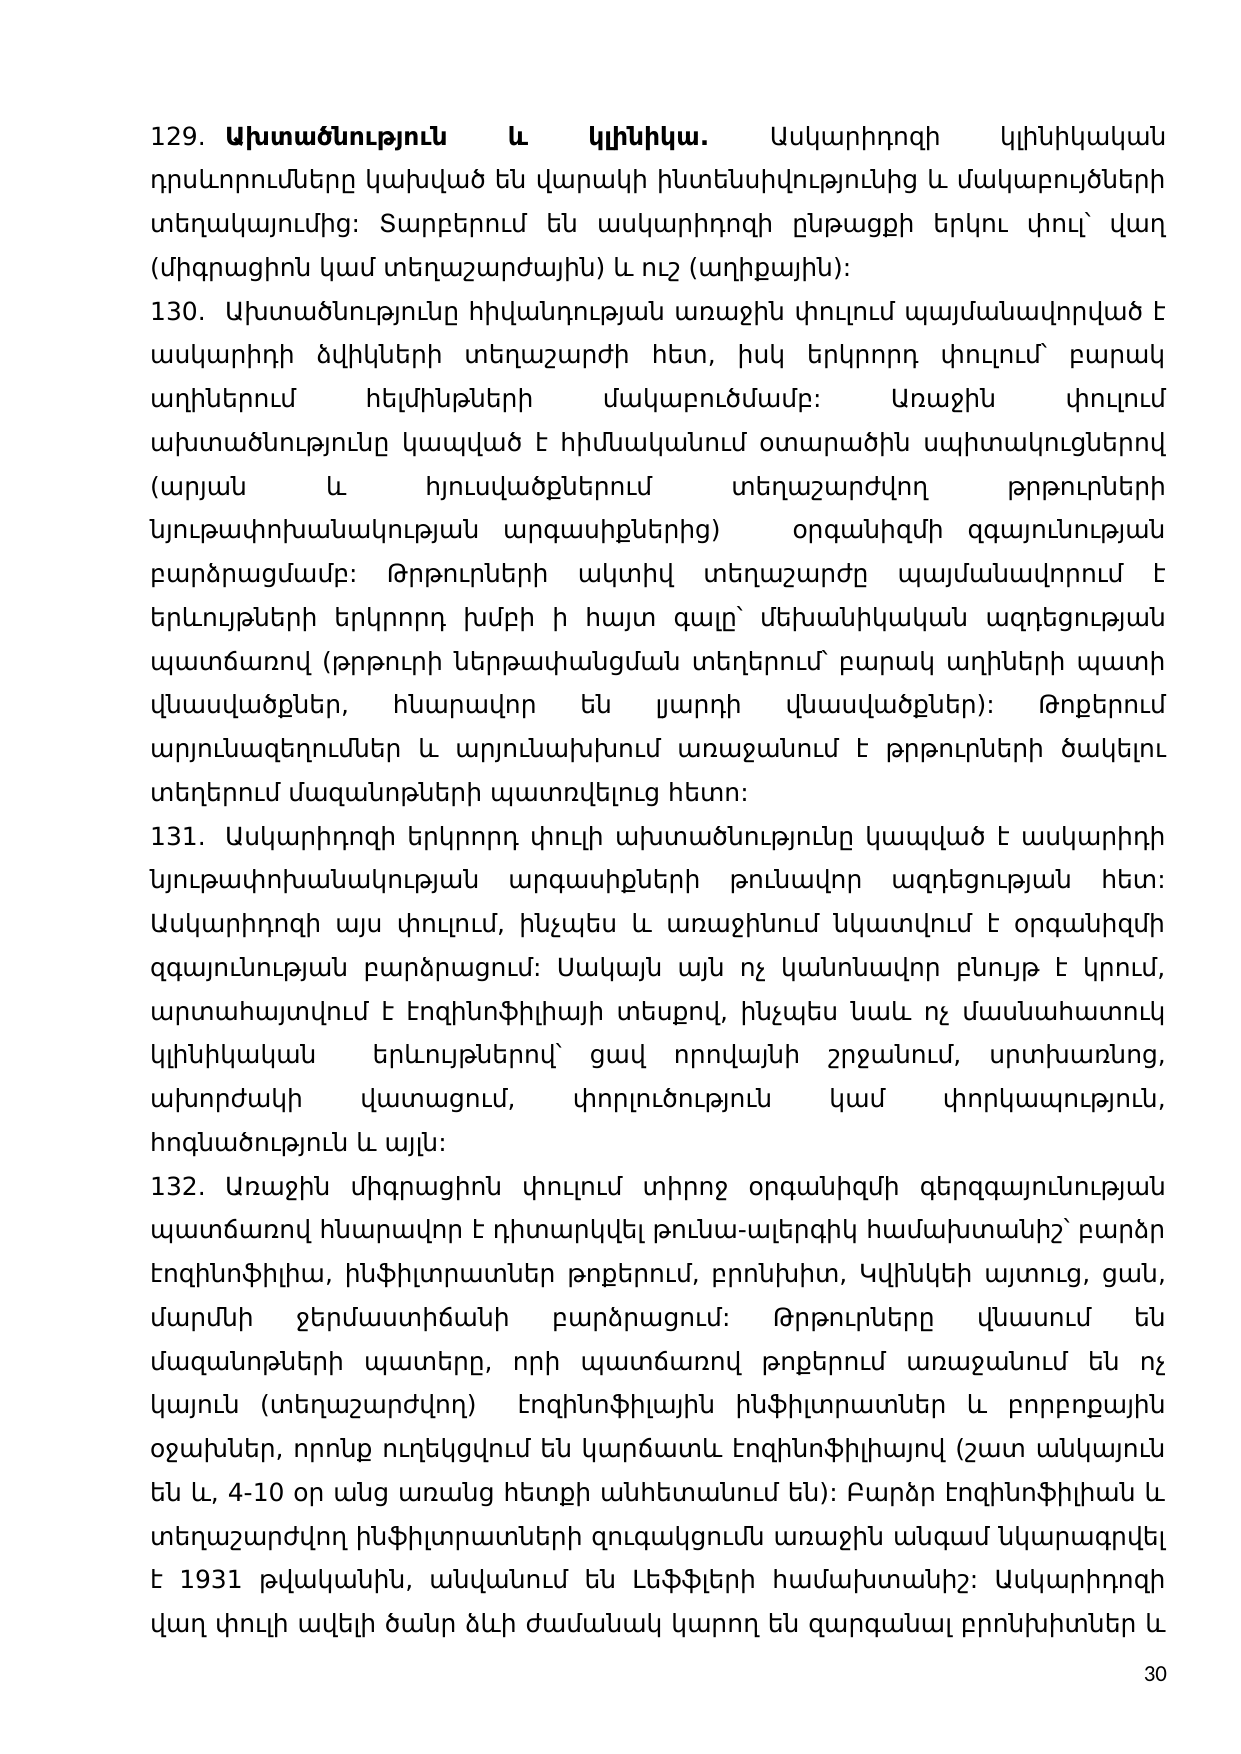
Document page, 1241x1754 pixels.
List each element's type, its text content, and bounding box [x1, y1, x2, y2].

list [150, 1172, 1167, 1638]
list Ասկարիդոզի երկրորդ փուլի ախտածնությունը կապված է ասկարիդի նյութափոխանակության արգասիքների թունավոր ազդեցության հետ: Ասկարիդոզի այս փուլում, ինչպես և առաջինում նկատվում է օրգանիզմի զգայունության բարձրացում: Սակայն այն ոչ կանոնավոր բնույթ է կրում, արտահայտվում է էոզինոֆիլիայի տեսքով, ինչպես նաև ոչ մասնահատուկ կլինիկական երևույթներով՝ ցավ որովայնի շրջանում, սրտխառնոց, ախորժակի վատացում, փորլուծություն կամ փորկապություն, հոգնածություն և այլն: [150, 822, 1167, 1157]
list Ախտածնություն և կլինիկա. Ասկարիդոզի կլինիկական դրսևորումները կախված են վարակի ինտենսիվությունից և մակաբույծների տեղակայումից: Տարբերում են ասկարիդոզի ընթացքի երկու փուլ՝ վաղ (միգրացիոն կամ տեղաշարժային) և ուշ (աղիքային): [150, 122, 1167, 282]
list Ախտածնությունը հիվանդության առաջին փուլում պայմանավորված է ասկարիդի ձվիկների տեղաշարժի հետ, իսկ երկրորդ փուլում՝ բարակ աղիներում հելմինթների մակաբուծմամբ: Առաջին փուլում ախտածնությունը կապված է հիմնականում օտարածին սպիտակուցներով (արյան և հյուսվածքներում տեղաշարժվող թրթուրների նյութափոխանակության արգասիքներից) օրգանիզմի զգայունության բարձրացմամբ: Թրթուրների ակտիվ տեղաշարժը պայմանավորում է երևույթների երկրորդ խմբի ի հայտ գալը՝ մեխանիկական ազդեցության պատճառով (թրթուրի ներթափանցման տեղերում՝ բարակ աղիների պատի վնասվածքներ, հնարավոր են լյարդի վնասվածքներ): Թոքերում արյունազեղումներ և արյունախխում առաջանում է թրթուրների ծակելու տեղերում մազանոթների պատռվելուց հետո: [150, 297, 1167, 807]
